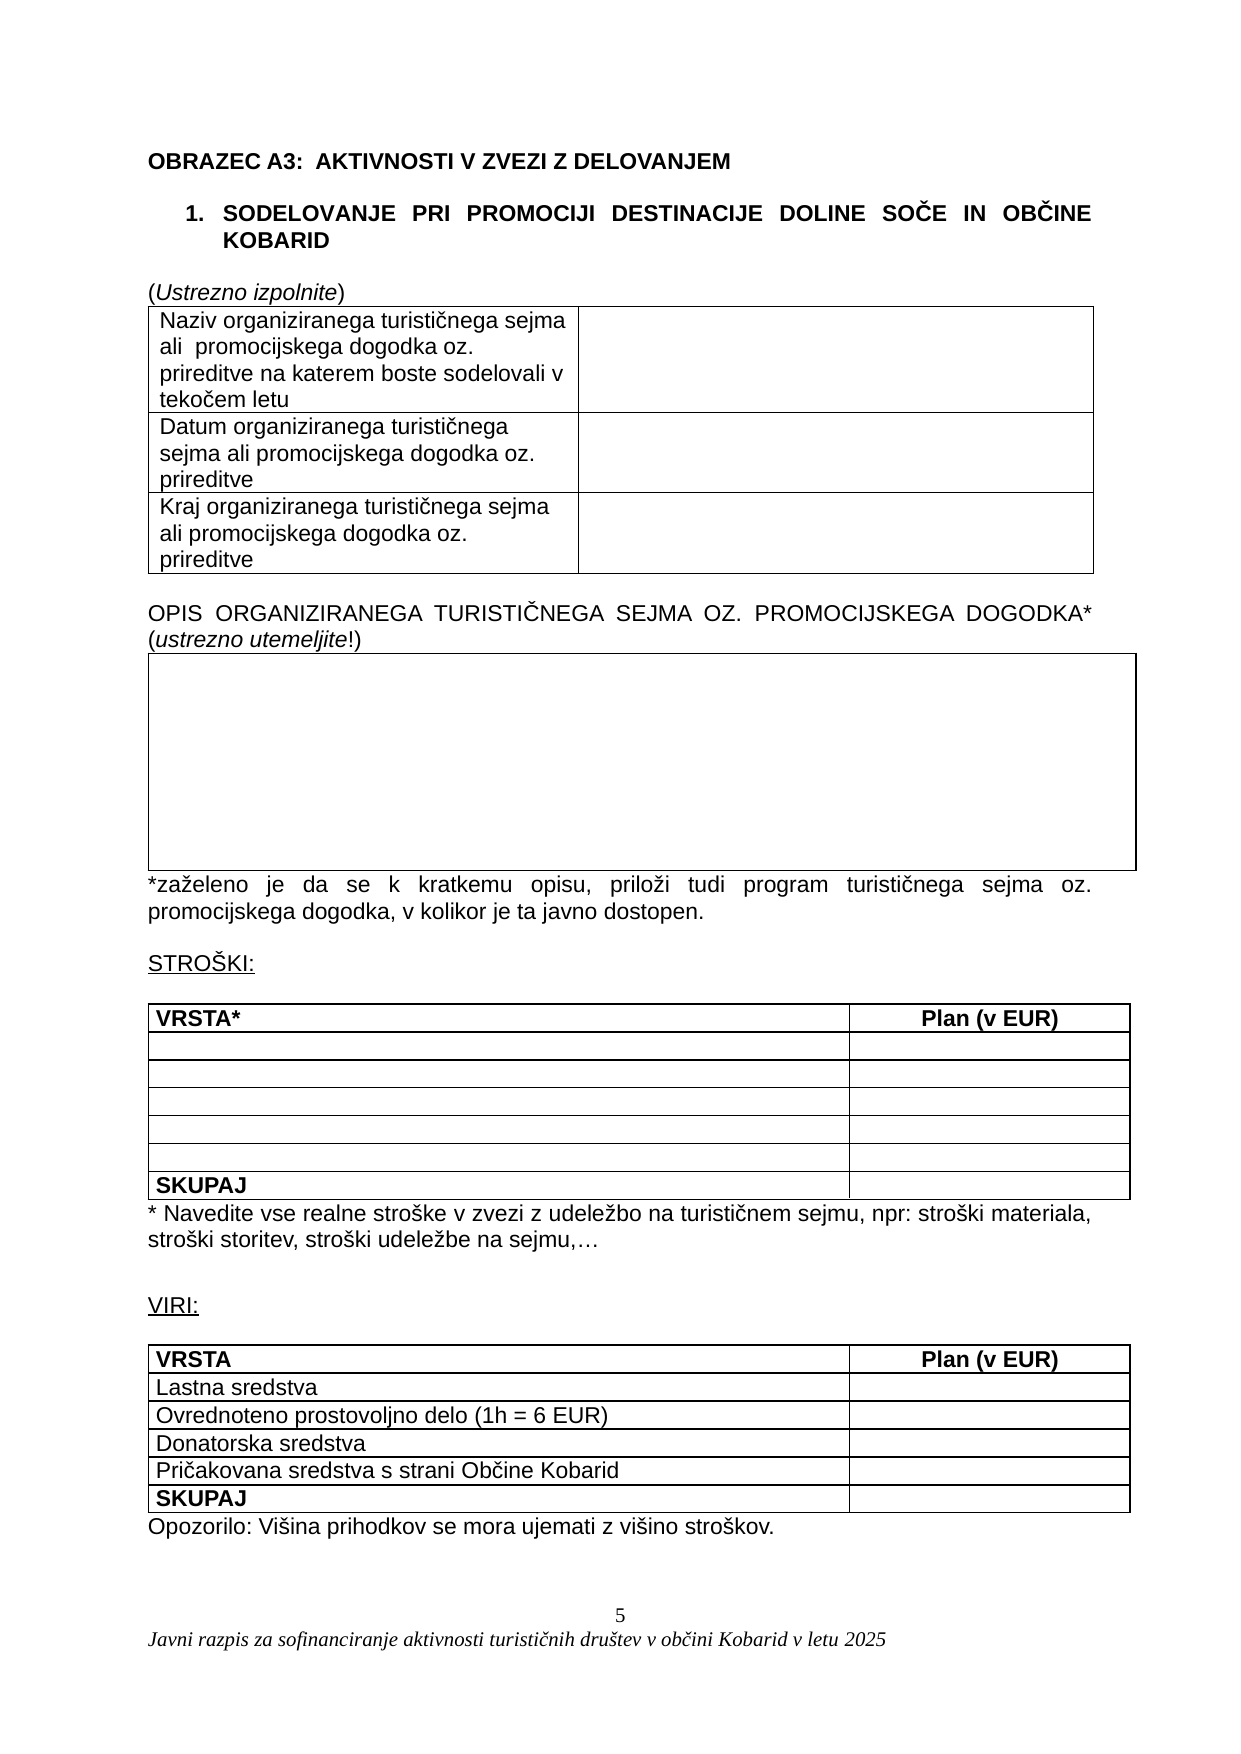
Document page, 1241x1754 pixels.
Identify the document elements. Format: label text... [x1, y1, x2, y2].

table_cell [149, 1061, 849, 1087]
table_cell [579, 493, 1093, 572]
table_cell [149, 1144, 849, 1171]
table_cell [850, 1458, 1129, 1484]
text *zaželeno je da se k kratkemu opisu, priloži tudi program turističnega sejma oz. promocijskega dogodka, v kolikor je ta javno dostopen. [148, 871, 1093, 924]
table_cell [850, 1033, 1129, 1059]
table_cell [850, 1172, 1129, 1198]
table_cell [850, 1061, 1129, 1087]
table_header [149, 654, 1135, 870]
table_cell [149, 1088, 849, 1115]
table_cell [579, 413, 1093, 492]
list SODELOVANJE PRI PROMOCIJI DESTINACIJE DOLINE SOČE IN OBČINE KOBARID [185, 200, 1093, 253]
table_cell Lastna sredstva [149, 1374, 849, 1400]
table_cell SKUPAJ [149, 1486, 849, 1512]
text OPIS ORGANIZIRANEGA TURISTIČNEGA SEJMA OZ. PROMOCIJSKEGA DOGODKA* (ustrezno utemeljite!) [148, 600, 1093, 652]
table_cell [850, 1374, 1129, 1400]
table_cell Donatorska sredstva [149, 1430, 849, 1456]
table_cell [149, 1033, 849, 1059]
table_header VRSTA [149, 1346, 849, 1372]
text OBRAZEC A3: AKTIVNOSTI V ZVEZI Z DELOVANJEM [148, 148, 1093, 174]
table_cell Pričakovana sredstva s strani Občine Kobarid [149, 1458, 849, 1484]
table_cell [850, 1430, 1129, 1456]
text VIRI: [148, 1292, 1093, 1318]
table_header [579, 307, 1093, 412]
table_cell [149, 1116, 849, 1143]
table_cell [850, 1486, 1129, 1512]
table_cell [850, 1144, 1129, 1171]
text STROŠKI: [148, 950, 1093, 977]
table_cell [850, 1116, 1129, 1143]
text Opozorilo: Višina prihodkov se mora ujemati z višino stroškov. [148, 1513, 1093, 1540]
text * Navedite vse realne stroške v zvezi z udeležbo na turističnem sejmu, npr: stroški materiala, stroški storitev, stroški udeležbe na sejmu,… [148, 1200, 1093, 1253]
text (Ustrezno izpolnite) [148, 279, 1093, 306]
table_header Plan (v EUR) [850, 1346, 1129, 1372]
table_cell Ovrednoteno prostovoljno delo (1h = 6 EUR) [149, 1402, 849, 1428]
table_header Naziv organiziranega turističnega sejma ali promocijskega dogodka oz. prireditve na katerem boste sodelovali v tekočem letu [149, 307, 578, 412]
table_cell SKUPAJ [149, 1172, 849, 1198]
table_cell Datum organiziranega turističnega sejma ali promocijskega dogodka oz. prireditve [149, 413, 578, 492]
table_header VRSTA* [149, 1005, 849, 1031]
table_cell [850, 1402, 1129, 1428]
table_header Plan (v EUR) [850, 1005, 1129, 1031]
table_cell Kraj organiziranega turističnega sejma ali promocijskega dogodka oz. prireditve [149, 493, 578, 572]
table_cell [850, 1088, 1129, 1115]
